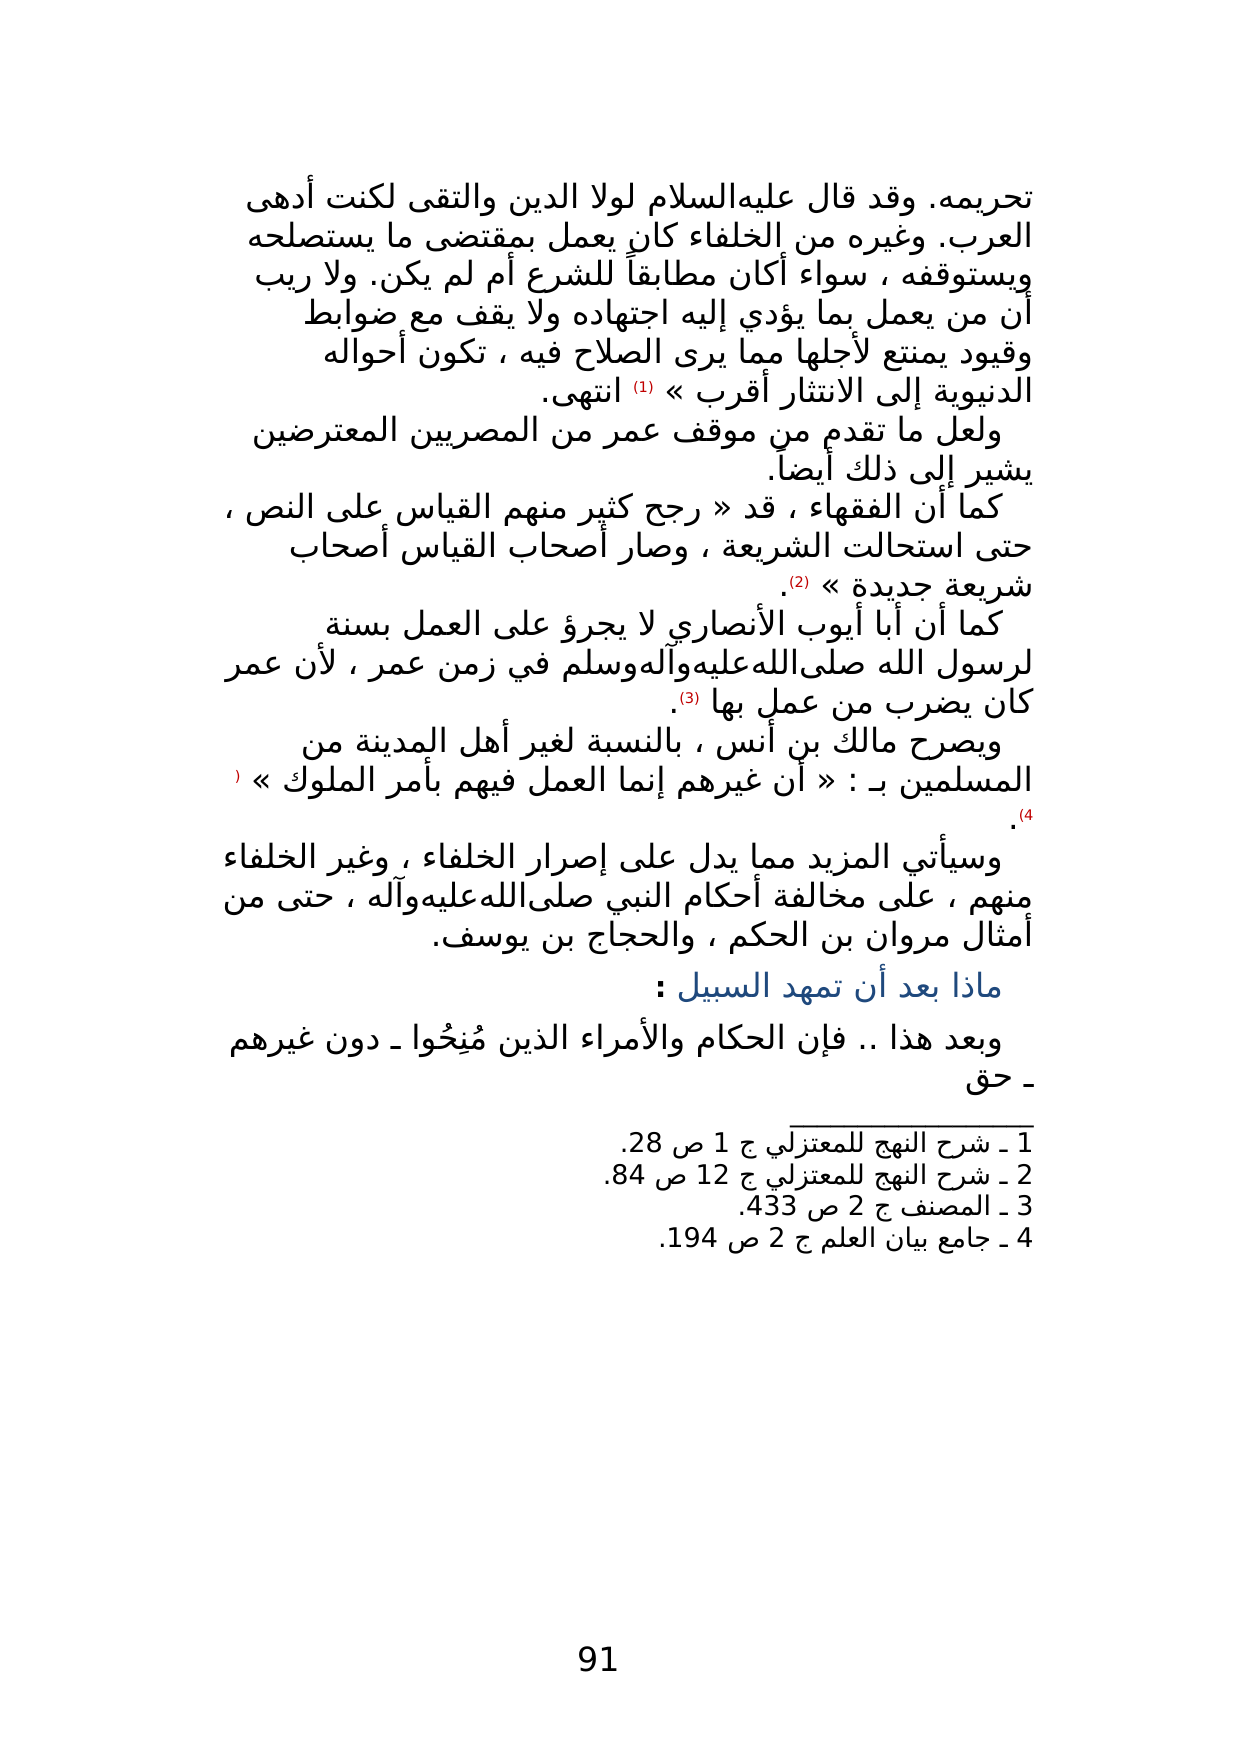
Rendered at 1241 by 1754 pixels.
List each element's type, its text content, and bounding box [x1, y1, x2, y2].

subtitle ماذا بعد أن تمهد السبيل : [222, 967, 1033, 1006]
text وبعد هذا .. فإن الحكام والأمراء الذين مُنِحُوا ـ دون غيرهم ـ حق [222, 1018, 1033, 1096]
text 2 ـ شرح النهج للمعتزلي ج 12 ص 84. [222, 1159, 1033, 1191]
text 3 ـ المصنف ج 2 ص 433. [222, 1191, 1033, 1222]
text __________________ 1 ـ شرح النهج للمعتزلي ج 1 ص 28. [222, 1096, 1033, 1159]
text وسيأتي المزيد مما يدل على إصرار الخلفاء ، وغير الخلفاء منهم ، على مخالفة أحكام النبي صلى‌الله‌عليه‌وآله ، حتى من أمثال مروان بن الحكم ، والحجاج بن يوسف. [222, 838, 1033, 954]
text ويصرح مالك بن أنس ، بالنسبة لغير أهل المدينة من المسلمين بـ : « أن غيرهم إنما العمل فيهم بأمر الملوك » (4). [222, 721, 1033, 838]
text ولعل ما تقدم من موقف عمر من المصريين المعترضين يشير إلى ذلك أيضاً. [222, 410, 1033, 488]
text 4 ـ جامع بيان العلم ج 2 ص 194. [222, 1222, 1033, 1254]
text كما أن الفقهاء ، قد « رجح كثير منهم القياس على النص ، حتى استحالت الشريعة ، وصار أصحاب القياس أصحاب شريعة جديدة » (2). [222, 488, 1033, 604]
text تحريمه. وقد قال عليه‌السلام لولا الدين والتقى لكنت أدهى العرب. وغيره من الخلفاء كان يعمل بمقتضى ما يستصلحه ويستوقفه ، سواء أكان مطابقاً للشرع أم لم يكن. ولا ريب أن من يعمل بما يؤدي إليه اجتهاده ولا يقف مع ضوابط وقيود يمنتع لأجلها مما يرى الصلاح فيه ، تكون أحواله الدنيوية إلى الانتثار أقرب » (1) انتهى. [222, 177, 1033, 410]
text كما أن أبا أيوب الأنصاري لا يجرؤ على العمل بسنة لرسول الله صلى‌الله‌عليه‌وآله‌وسلم في زمن عمر ، لأن عمر كان يضرب من عمل بها (3). [222, 604, 1033, 721]
